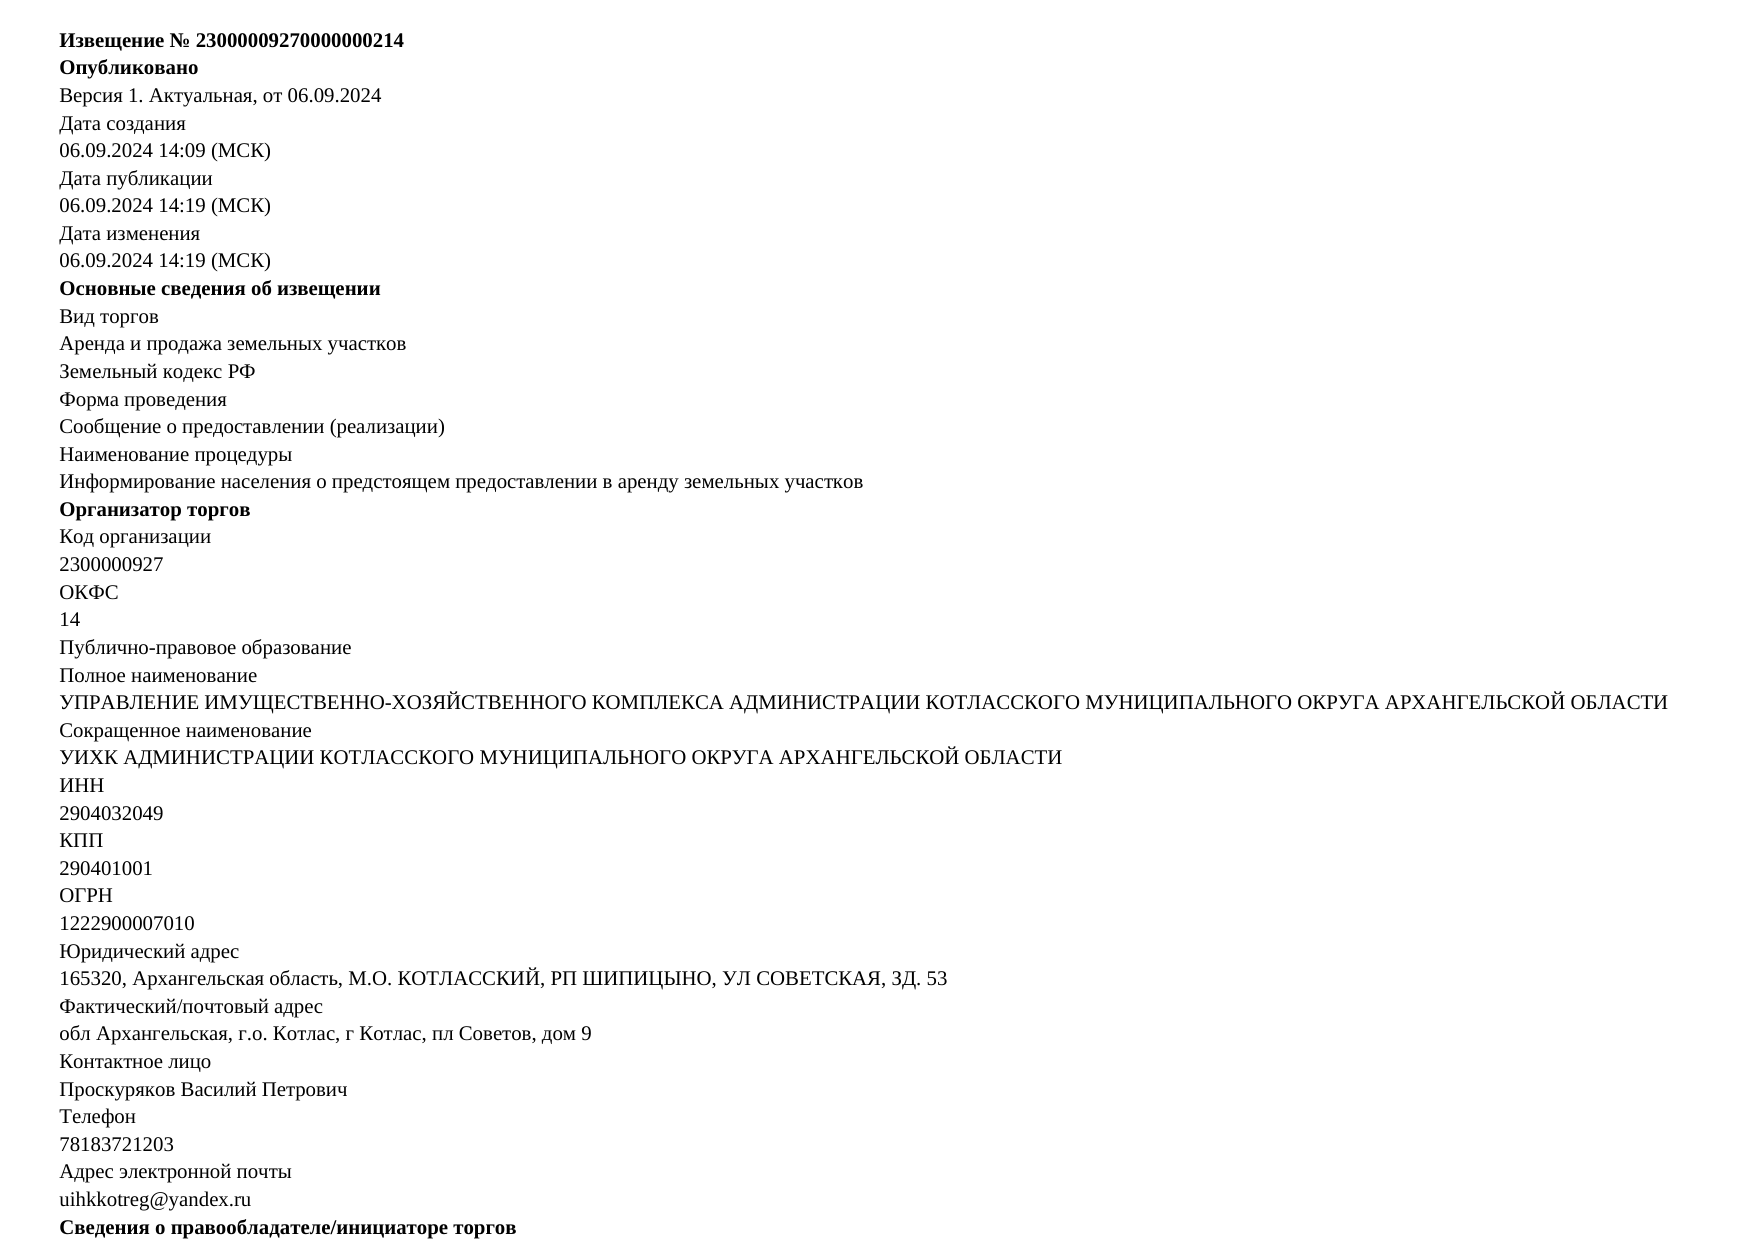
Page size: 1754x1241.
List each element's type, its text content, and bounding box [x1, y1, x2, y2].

text 78183721203 [59, 1132, 1695, 1156]
text ОКФС [59, 580, 1695, 604]
text Извещение № 23000009270000000214 [59, 28, 1695, 52]
text Вид торгов [59, 304, 1695, 328]
text обл Архангельская, г.о. Котлас, г Котлас, пл Советов, дом 9 [59, 1021, 1695, 1045]
text Основные сведения об извещении [59, 276, 1695, 300]
text Дата публикации [59, 166, 1695, 190]
text Сообщение о предоставлении (реализации) [59, 414, 1695, 438]
text ИНН [59, 773, 1695, 797]
text Форма проведения [59, 386, 1695, 411]
text Полное наименование [59, 662, 1695, 687]
text Опубликовано [59, 55, 1695, 79]
text Сведения о правообладателе/инициаторе торгов [59, 1214, 1695, 1239]
text Сокращенное наименование [59, 718, 1695, 742]
text Публично-правовое образование [59, 635, 1695, 659]
text ОГРН [59, 883, 1695, 907]
text Дата создания [59, 110, 1695, 134]
text Фактический/почтовый адрес [59, 994, 1695, 1018]
text 14 [59, 607, 1695, 631]
text УИХК АДМИНИСТРАЦИИ КОТЛАССКОГО МУНИЦИПАЛЬНОГО ОКРУГА АРХАНГЕЛЬСКОЙ ОБЛАСТИ [59, 745, 1695, 769]
text Юридический адрес [59, 938, 1695, 963]
text Организатор торгов [59, 497, 1695, 521]
text 290401001 [59, 856, 1695, 880]
text Адрес электронной почты [59, 1159, 1695, 1183]
text Версия 1. Актуальная, от 06.09.2024 [59, 83, 1695, 107]
text КПП [59, 828, 1695, 852]
text Земельный кодекс РФ [59, 359, 1695, 383]
text 06.09.2024 14:19 (МСК) [59, 193, 1695, 217]
text Дата изменения [59, 221, 1695, 245]
text uihkkotreg@yandex.ru [59, 1187, 1695, 1211]
text Проскуряков Василий Петрович [59, 1077, 1695, 1101]
text 2300000927 [59, 552, 1695, 576]
text УПРАВЛЕНИЕ ИМУЩЕСТВЕННО-ХОЗЯЙСТВЕННОГО КОМПЛЕКСА АДМИНИСТРАЦИИ КОТЛАССКОГО МУНИЦИПАЛЬНОГО ОКРУГА АРХАНГЕЛЬСКОЙ ОБЛАСТИ [59, 690, 1695, 714]
text 1222900007010 [59, 911, 1695, 935]
text 165320, Архангельская область, М.О. КОТЛАССКИЙ, РП ШИПИЦЫНО, УЛ СОВЕТСКАЯ, ЗД. 53 [59, 966, 1695, 990]
text Контактное лицо [59, 1049, 1695, 1073]
text Код организации [59, 524, 1695, 548]
text Телефон [59, 1104, 1695, 1128]
text 2904032049 [59, 801, 1695, 824]
text 06.09.2024 14:19 (МСК) [59, 248, 1695, 272]
text Наименование процедуры [59, 442, 1695, 466]
text 06.09.2024 14:09 (МСК) [59, 138, 1695, 162]
text Аренда и продажа земельных участков [59, 331, 1695, 355]
text Информирование населения о предстоящем предоставлении в аренду земельных участков [59, 469, 1695, 493]
